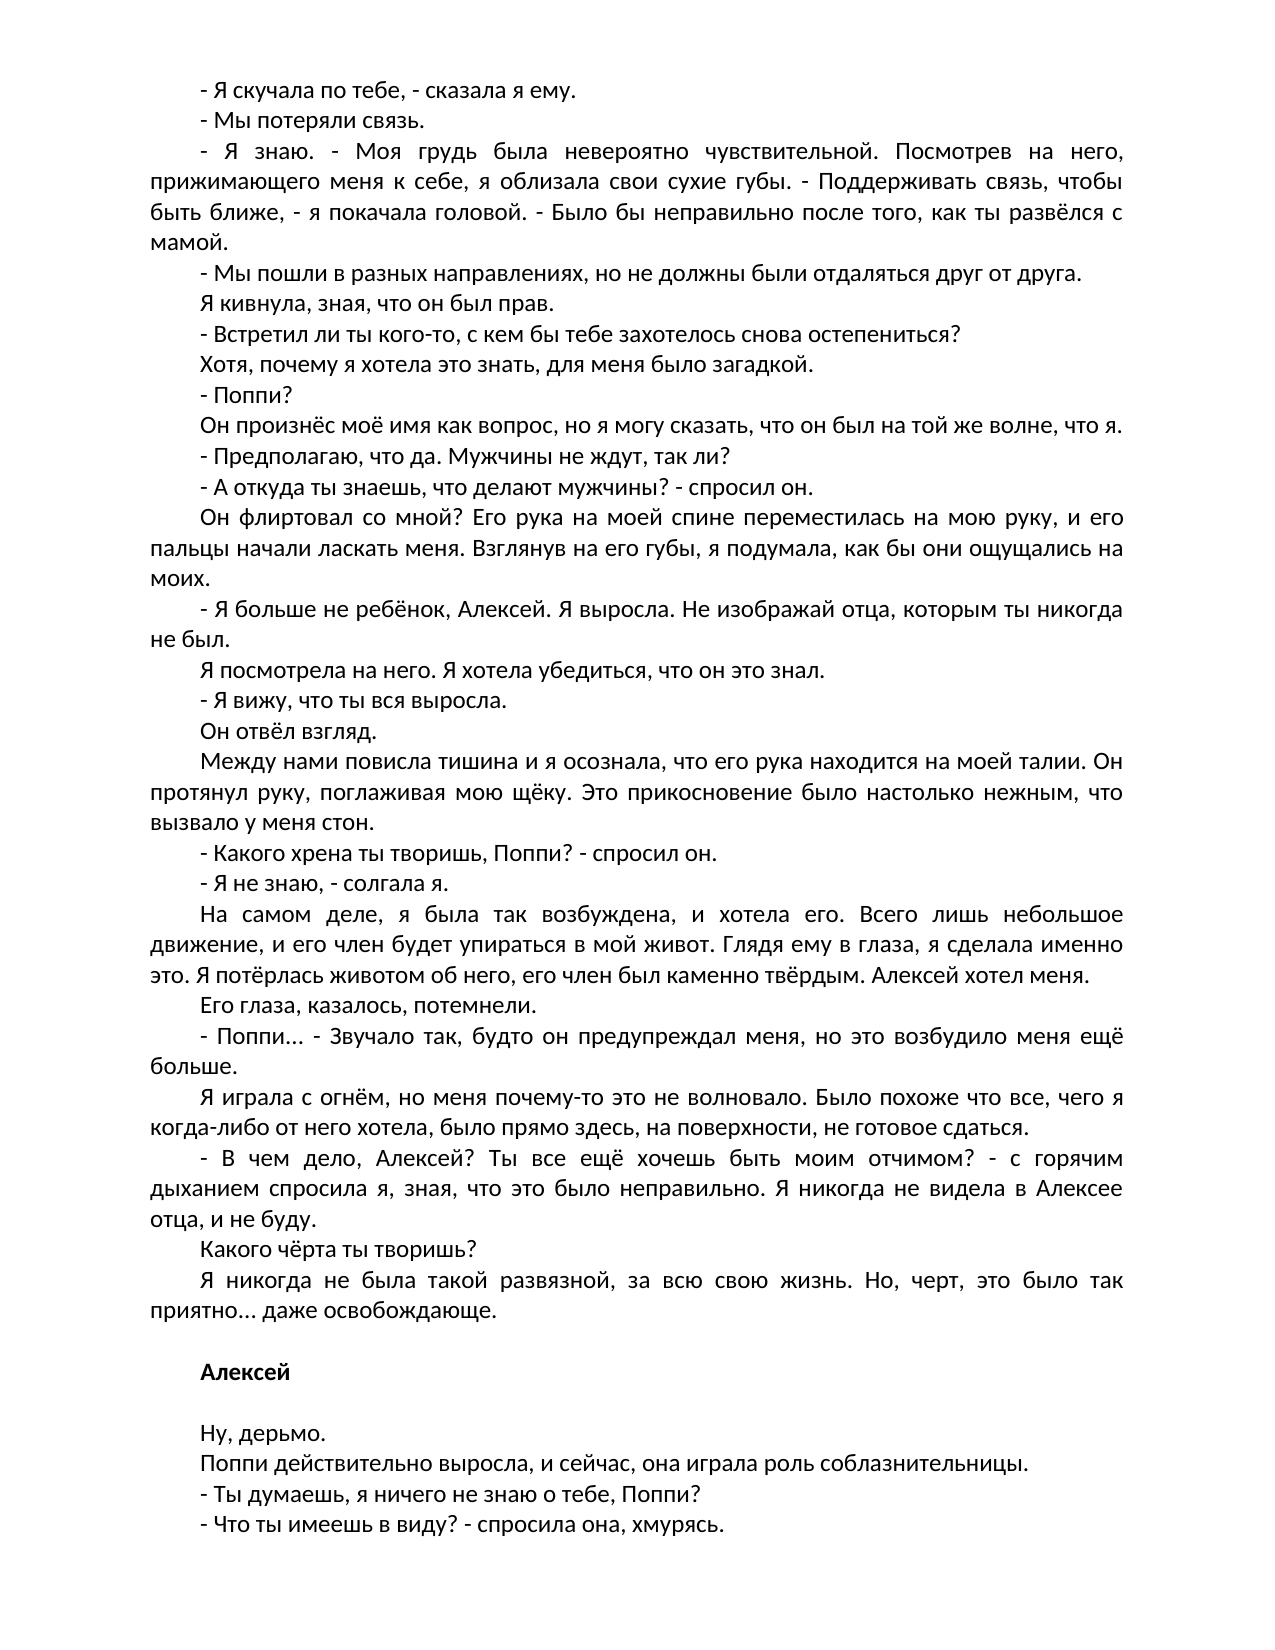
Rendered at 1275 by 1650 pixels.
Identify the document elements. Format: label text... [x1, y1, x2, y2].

text Я кивнула, зная, что он был прав. [150, 287, 1125, 318]
text - Мы потеряли связь. [150, 104, 1125, 135]
text Ну, дерьмо. [150, 1417, 1125, 1447]
text - Я не знаю, - солгала я. [150, 867, 1125, 898]
text - Встретил ли ты кого-то, с кем бы тебе захотелось снова остепениться? [150, 318, 1125, 348]
text Его глаза, казалось, потемнели. [150, 989, 1125, 1020]
text Я посмотрела на него. Я хотела убедиться, что он это знал. [150, 654, 1125, 684]
text Он произнёс моё имя как вопрос, но я могу сказать, что он был на той же волне, что я. [150, 409, 1125, 440]
text Хотя, почему я хотела это знать, для меня было загадкой. [150, 348, 1125, 379]
text - Какого хрена ты творишь, Поппи? - спросил он. [150, 837, 1125, 867]
text - Поппи... - Звучало так, будто он предупреждал меня, но это возбудило меня ещё больше. [150, 1020, 1125, 1081]
text Какого чёрта ты творишь? [150, 1234, 1125, 1264]
text Он отвёл взгляд. [150, 715, 1125, 745]
text - Предполагаю, что да. Мужчины не ждут, так ли? [150, 440, 1125, 471]
text - Что ты имеешь в виду? - спросила она, хмурясь. [150, 1508, 1125, 1539]
text - В чем дело, Алексей? Ты все ещё хочешь быть моим отчимом? - с горячим дыханием спросила я, зная, что это было неправильно. Я никогда не видела в Алексее отца, и не буду. [150, 1142, 1125, 1234]
text - Я больше не ребёнок, Алексей. Я выросла. Не изображай отца, которым ты никогда не был. [150, 593, 1125, 654]
text - Ты думаешь, я ничего не знаю о тебе, Поппи? [150, 1478, 1125, 1508]
text - Мы пошли в разных направлениях, но не должны были отдаляться друг от друга. [150, 257, 1125, 287]
text На самом деле, я была так возбуждена, и хотела его. Всего лишь небольшое движение, и его член будет упираться в мой живот. Глядя ему в глаза, я сделала именно это. Я потёрлась животом об него, его член был каменно твёрдым. Алексей хотел меня. [150, 898, 1125, 989]
text - Поппи? [150, 379, 1125, 409]
text Между нами повисла тишина и я осознала, что его рука находится на моей талии. Он протянул руку, поглаживая мою щёку. Это прикосновение было настолько нежным, что вызвало у меня стон. [150, 745, 1125, 837]
text Я никогда не была такой развязной, за всю свою жизнь. Но, черт, это было так приятно... даже освобождающе. [150, 1264, 1125, 1325]
text - Я вижу, что ты вся выросла. [150, 684, 1125, 715]
text Я играла с огнём, но меня почему-то это не волновало. Было похоже что все, чего я когда-либо от него хотела, было прямо здесь, на поверхности, не готовое сдаться. [150, 1081, 1125, 1142]
text - Я знаю. - Моя грудь была невероятно чувствительной. Посмотрев на него, прижимающего меня к себе, я облизала свои сухие губы. - Поддерживать связь, чтобы быть ближе, - я покачала головой. - Было бы неправильно после того, как ты развёлся с мамой. [150, 135, 1125, 257]
text Поппи действительно выросла, и сейчас, она играла роль соблазнительницы. [150, 1447, 1125, 1478]
text - А откуда ты знаешь, что делают мужчины? - спросил он. [150, 471, 1125, 501]
text Он флиртовал со мной? Его рука на моей спине переместилась на мою руку, и его пальцы начали ласкать меня. Взглянув на его губы, я подумала, как бы они ощущались на моих. [150, 501, 1125, 593]
text Алексей [150, 1356, 1125, 1386]
text - Я скучала по тебе, - сказала я ему. [150, 74, 1125, 104]
